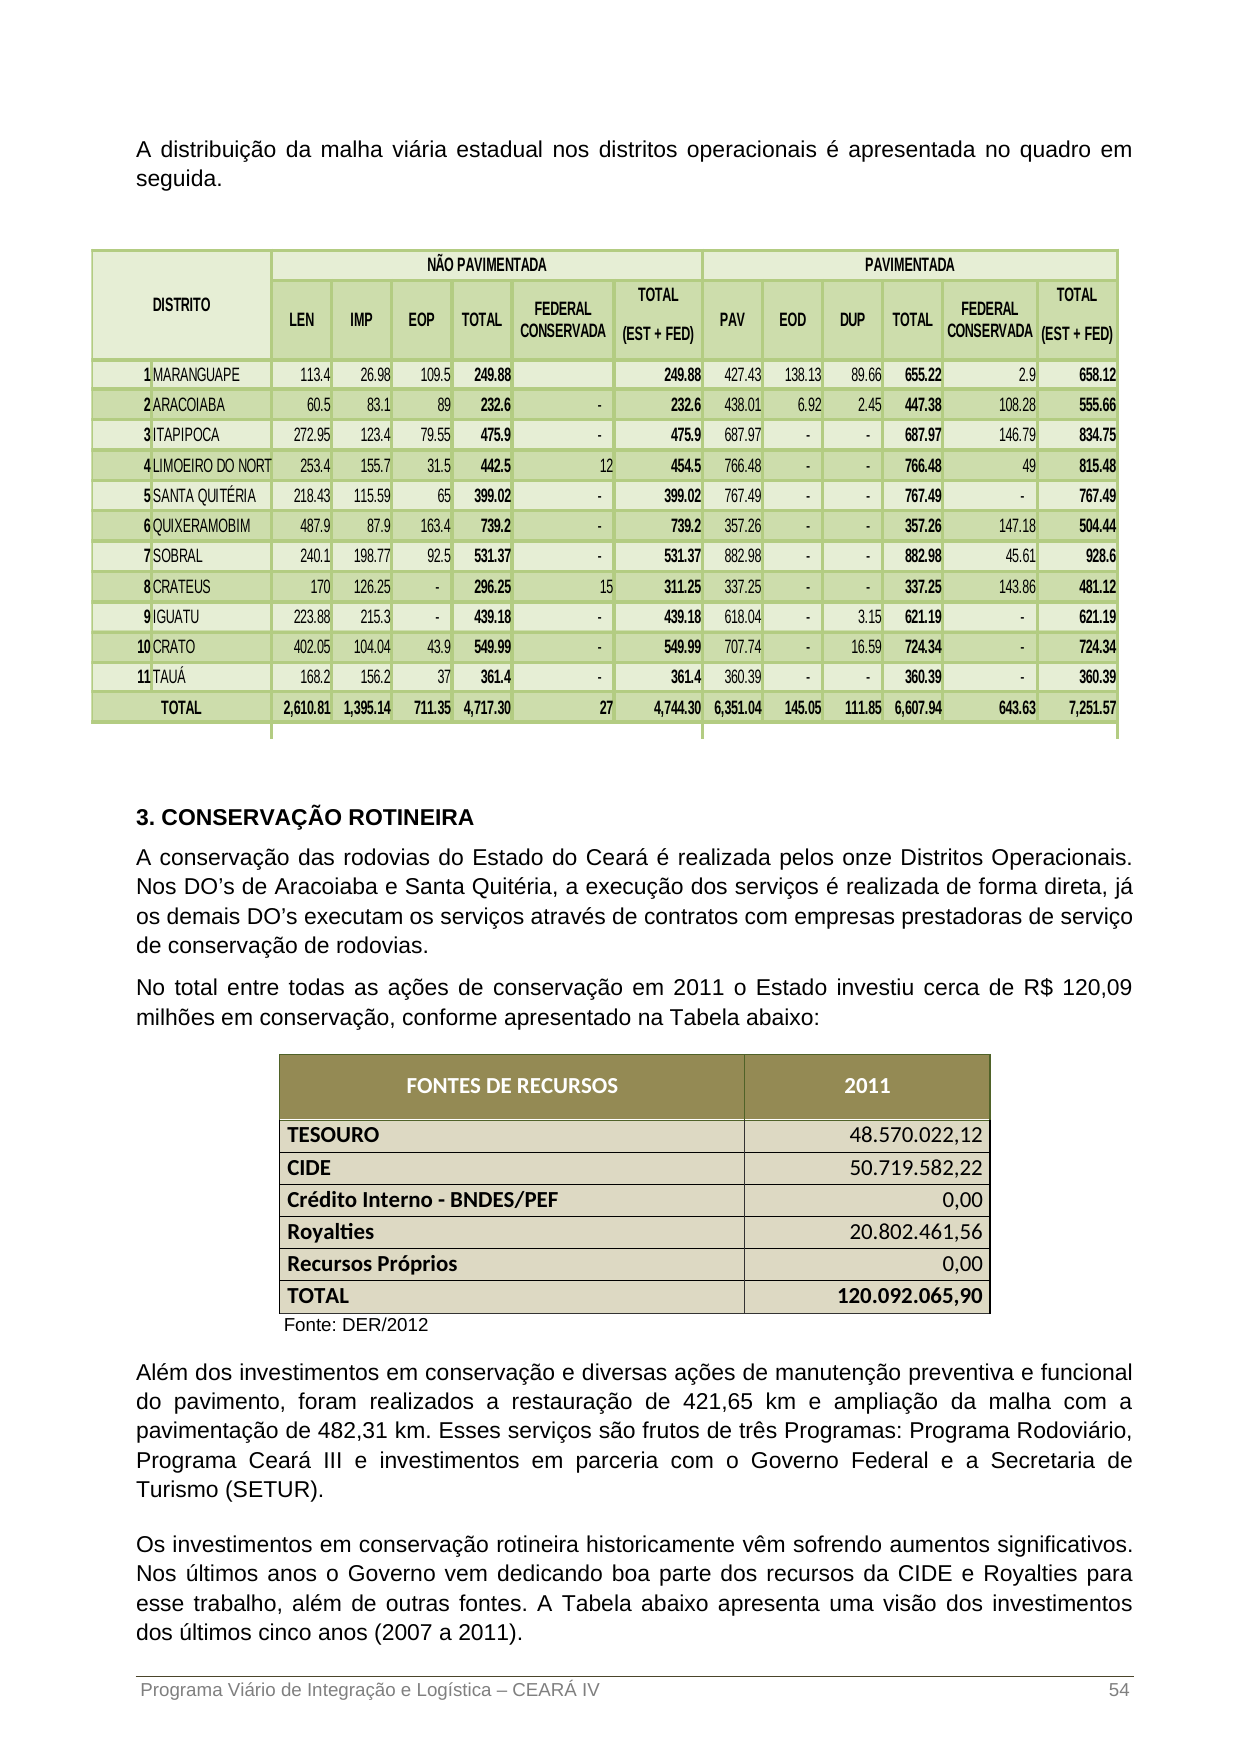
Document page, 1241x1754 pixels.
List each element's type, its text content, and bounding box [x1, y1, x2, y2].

text No total entre todas as ações de conservação em 2011 o Estado investiu cerca de R$ 120,09 milhões em conservação, conforme apresentado na Tabela abaixo: [136, 974, 1134, 1030]
table_cell 20.802.461,56 [745, 1217, 989, 1248]
table_cell TESOURO [280, 1121, 744, 1152]
text Os investimentos em conservação rotineira historicamente vêm sofrendo aumentos significativos. Nos últimos anos o Governo vem dedicando boa parte dos recursos da CIDE e Royalties para esse trabalho, além de outras fontes. A Tabela abaixo apresenta uma visão dos investimentos dos últimos cinco anos (2007 a 2011). [136, 1531, 1134, 1646]
text A distribuição da malha viária estadual nos distritos operacionais é apresentada no quadro em seguida. [136, 136, 1134, 192]
table_header 2011 [745, 1055, 989, 1119]
text A conservação das rodovias do Estado do Ceará é realizada pelos onze Distritos Operacionais. Nos DO’s de Aracoiaba e Santa Quitéria, a execução dos serviços é realizada de forma direta, já os demais DO’s executam os serviços através de contratos com empresas prestadoras de serviço de conservação de rodovias. [136, 844, 1134, 958]
table_cell Crédito Interno - BNDES/PEF [280, 1185, 744, 1216]
text Além dos investimentos em conservação e diversas ações de manutenção preventiva e funcional do pavimento, foram realizados a restauração de 421,65 km e ampliação da malha com a pavimentação de 482,31 km. Esses serviços são frutos de três Programas: Programa Rodoviário, Programa Ceará III e investimentos em parceria com o Governo Federal e a Secretaria de Turismo (SETUR). [136, 1358, 1134, 1503]
table_cell 0,00 [745, 1249, 989, 1280]
table_cell 48.570.022,12 [745, 1121, 989, 1152]
table_cell TOTAL [280, 1281, 744, 1313]
text Fonte: DER/2012 [136, 1314, 1134, 1335]
table_cell Royalties [280, 1217, 744, 1248]
table_cell 120.092.065,90 [745, 1281, 989, 1313]
table_cell 0,00 [745, 1185, 989, 1216]
table_header FONTES DE RECURSOS [280, 1055, 744, 1119]
text 3. CONSERVAÇÃO ROTINEIRA [136, 804, 1134, 831]
table_cell Recursos Próprios [280, 1249, 744, 1280]
table_cell 50.719.582,22 [745, 1153, 989, 1184]
table_cell CIDE [280, 1153, 744, 1184]
